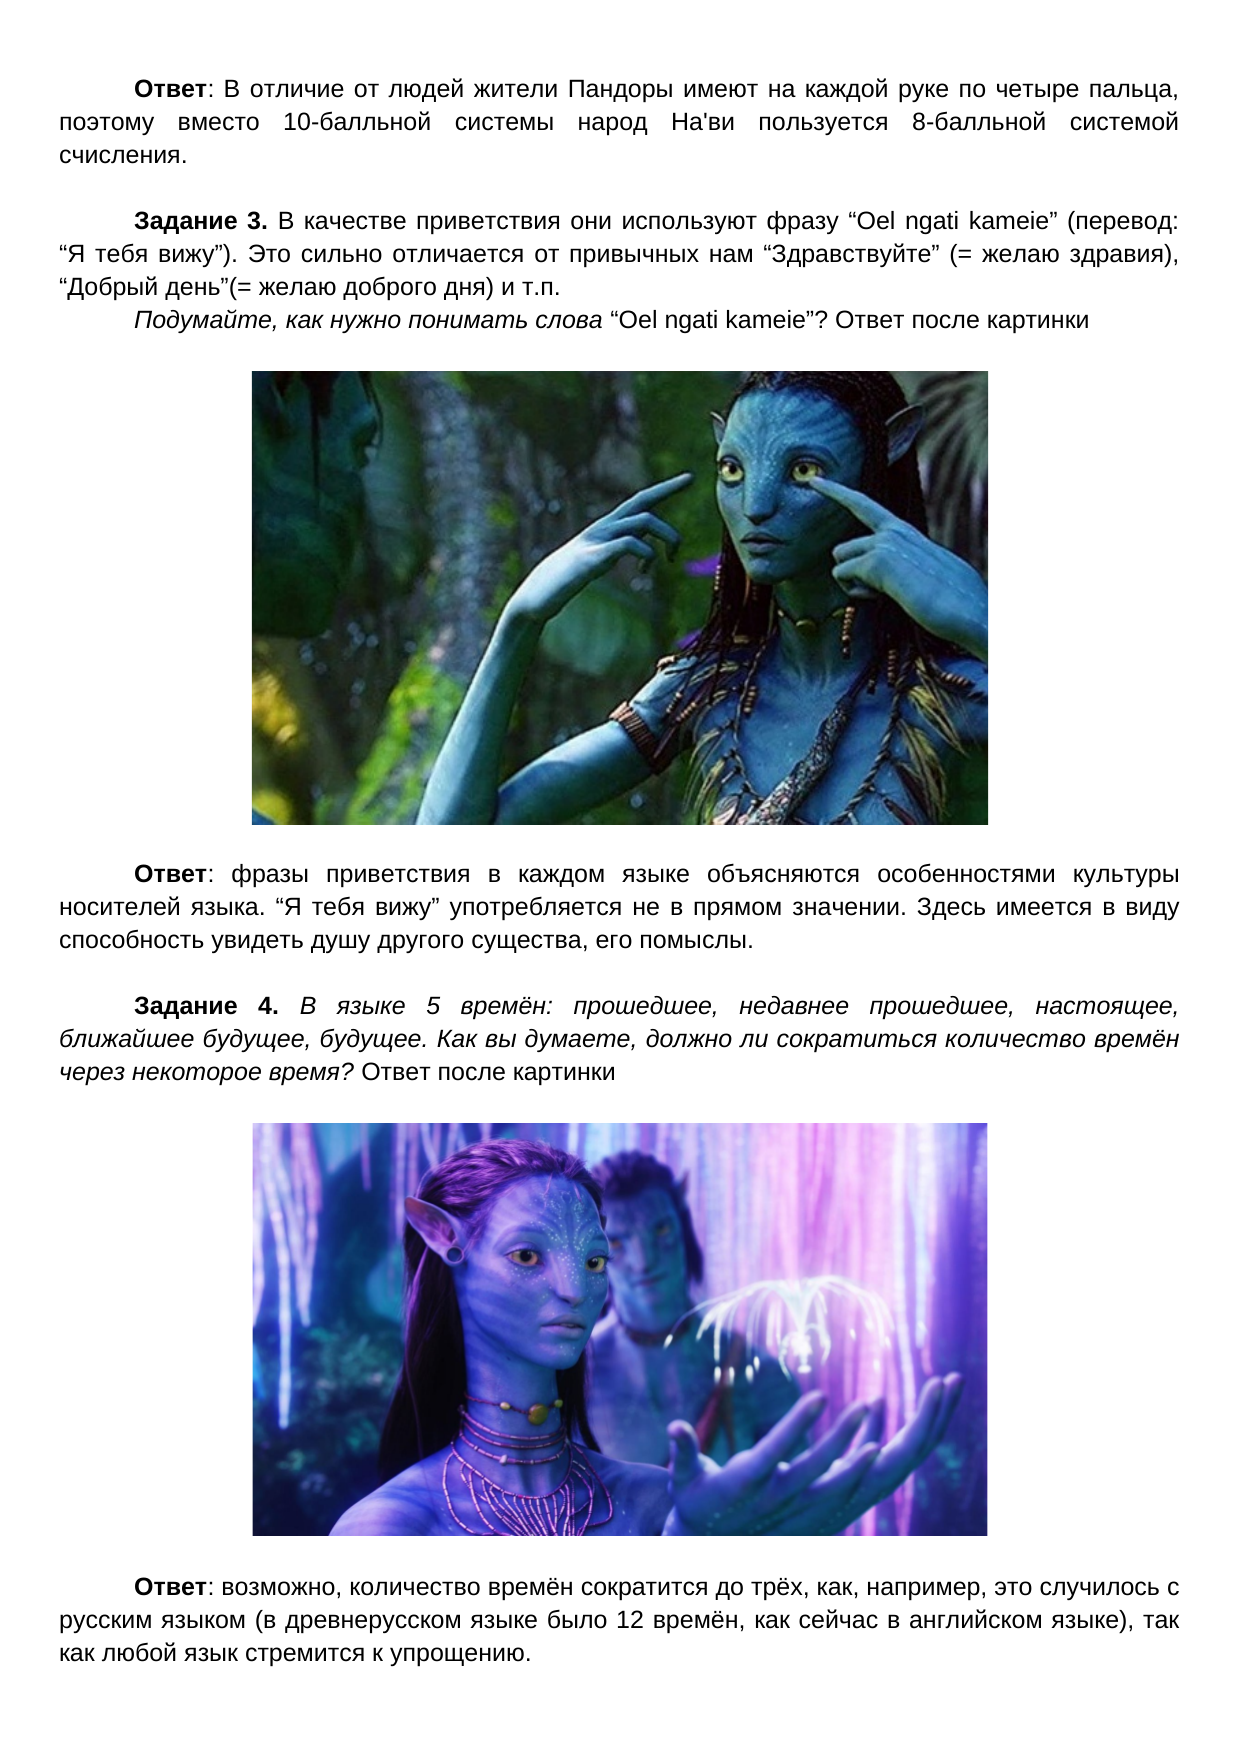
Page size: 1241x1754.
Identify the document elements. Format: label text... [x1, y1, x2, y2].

picture [251, 371, 989, 825]
text Задание 4. В языке 5 времён: прошедшее, недавнее прошедшее, настоящее, ближайшее будущее, будущее. Как вы думаете, должно ли сократиться количество времён через некоторое время? Ответ после картинки [59, 991, 1181, 1086]
text Ответ: В отличие от людей жители Пандоры имеют на каждой руке по четыре пальца, поэтому вместо 10-балльной системы народ На'ви пользуется 8-балльной системой счисления. [59, 74, 1181, 168]
text Задание 3. В качестве приветствия они используют фразу “Oel ngati kameie” (перевод: “Я тебя вижу”). Это сильно отличается от привычных нам “Здравствуйте” (= желаю здравия), “Добрый день”(= желаю доброго дня) и т.п. [59, 206, 1181, 301]
text Подумайте, как нужно понимать слова “Oel ngati kameie”? Ответ после картинки [59, 305, 1181, 334]
picture [252, 1123, 988, 1536]
text Ответ: фразы приветствия в каждом языке объясняются особенностями культуры носителей языка. “Я тебя вижу” употребляется не в прямом значении. Здесь имеется в виду способность увидеть душу другого существа, его помыслы. [59, 859, 1181, 954]
text Ответ: возможно, количество времён сократится до трёх, как, например, это случилось с русским языком (в древнерусском языке было 12 времён, как сейчас в английском языке), так как любой язык стремится к упрощению. [59, 1572, 1181, 1667]
